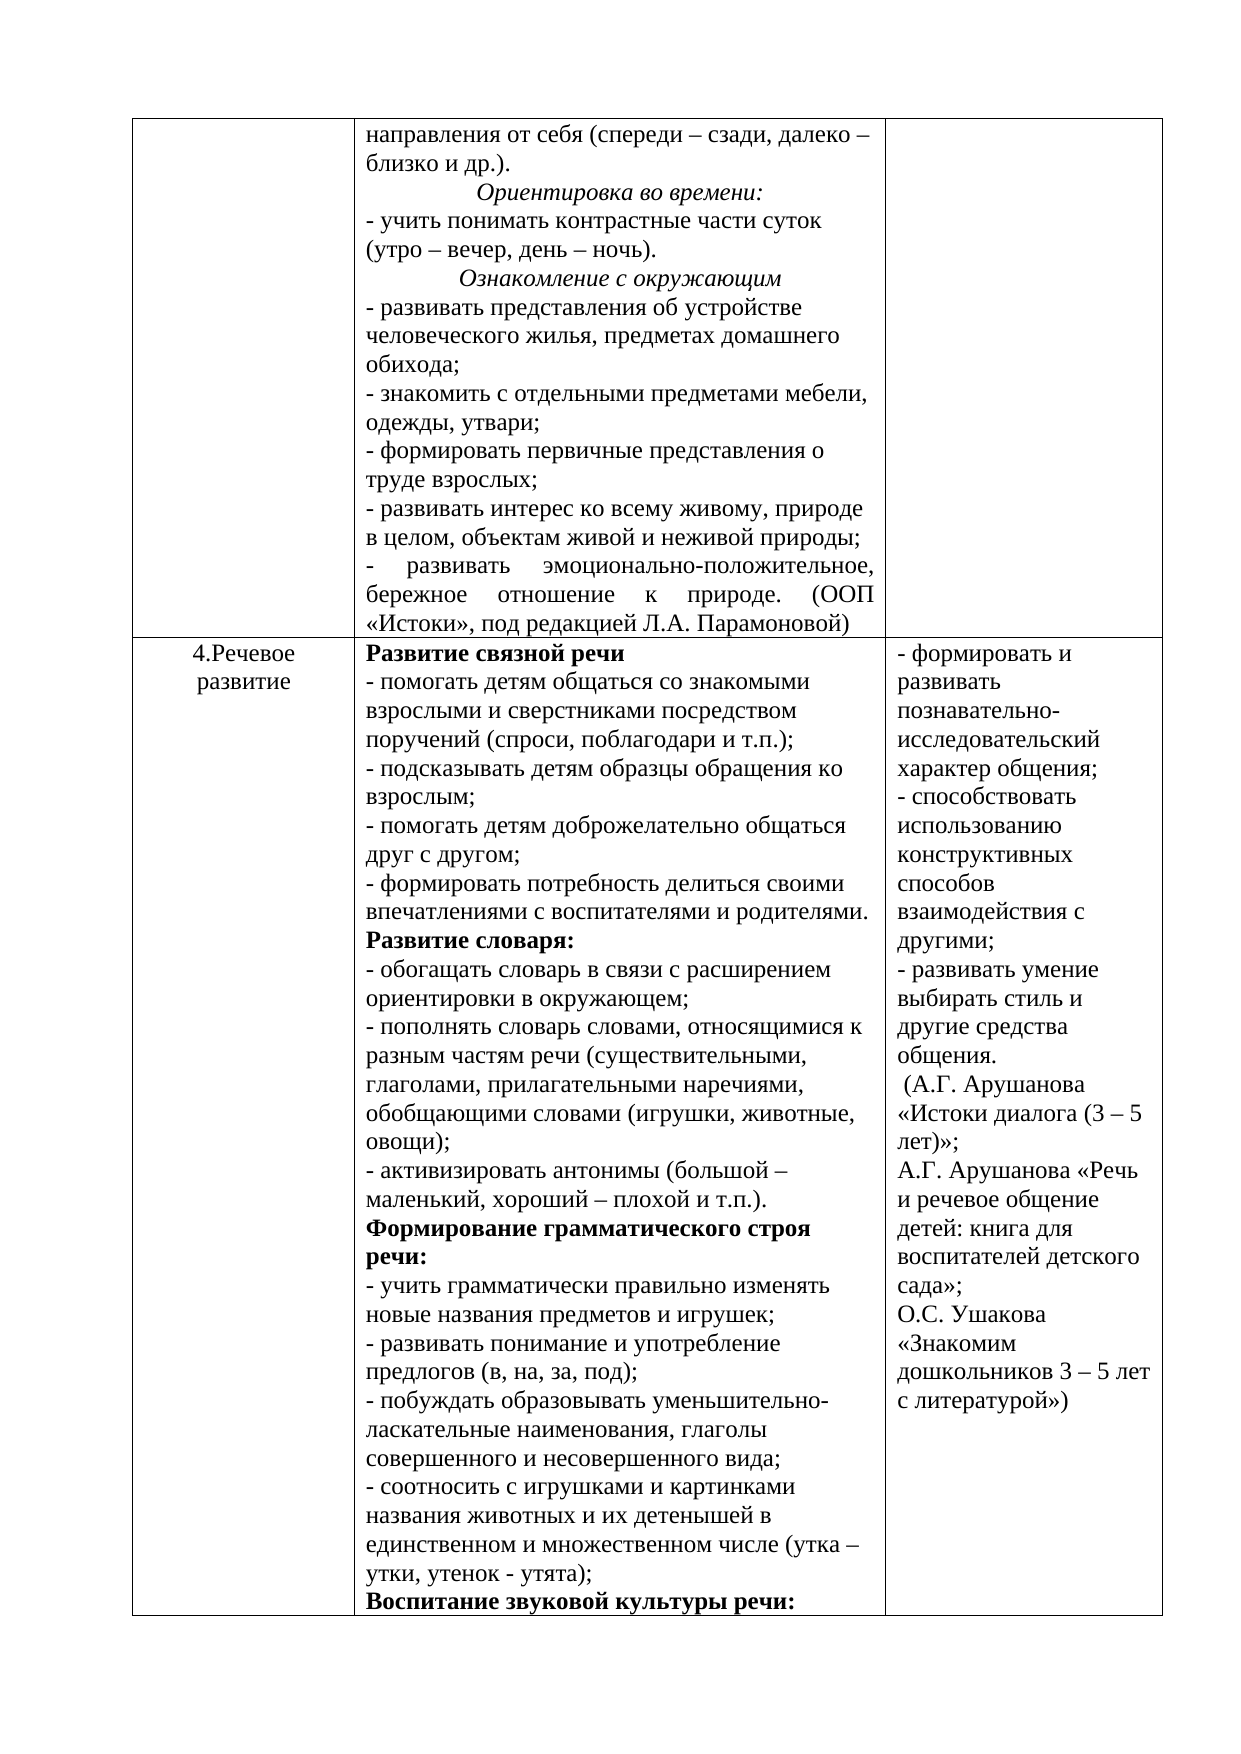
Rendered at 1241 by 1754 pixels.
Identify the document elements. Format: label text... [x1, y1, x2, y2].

table_cell 4.Речевое развитие [133, 638, 354, 1615]
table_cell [133, 119, 354, 637]
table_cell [355, 638, 885, 1615]
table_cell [355, 119, 885, 637]
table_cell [886, 638, 1162, 1615]
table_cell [886, 119, 1162, 637]
